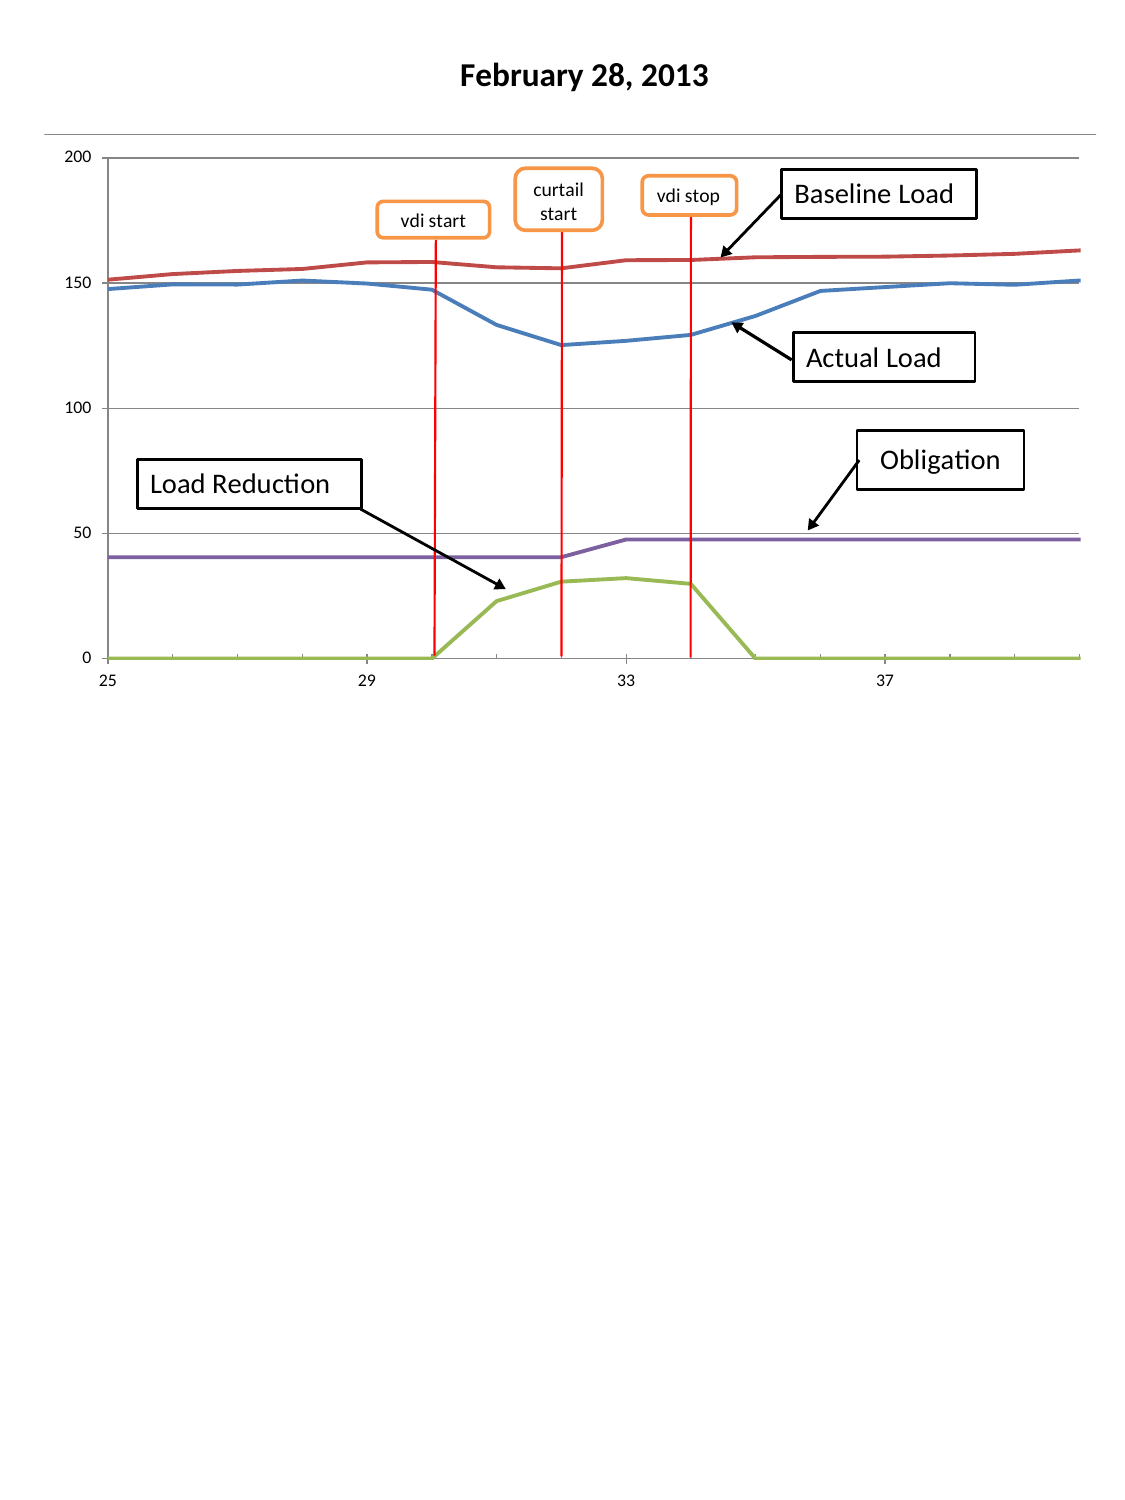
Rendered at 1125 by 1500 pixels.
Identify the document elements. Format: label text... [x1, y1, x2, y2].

list February 28, 2013 [73, 54, 1096, 95]
